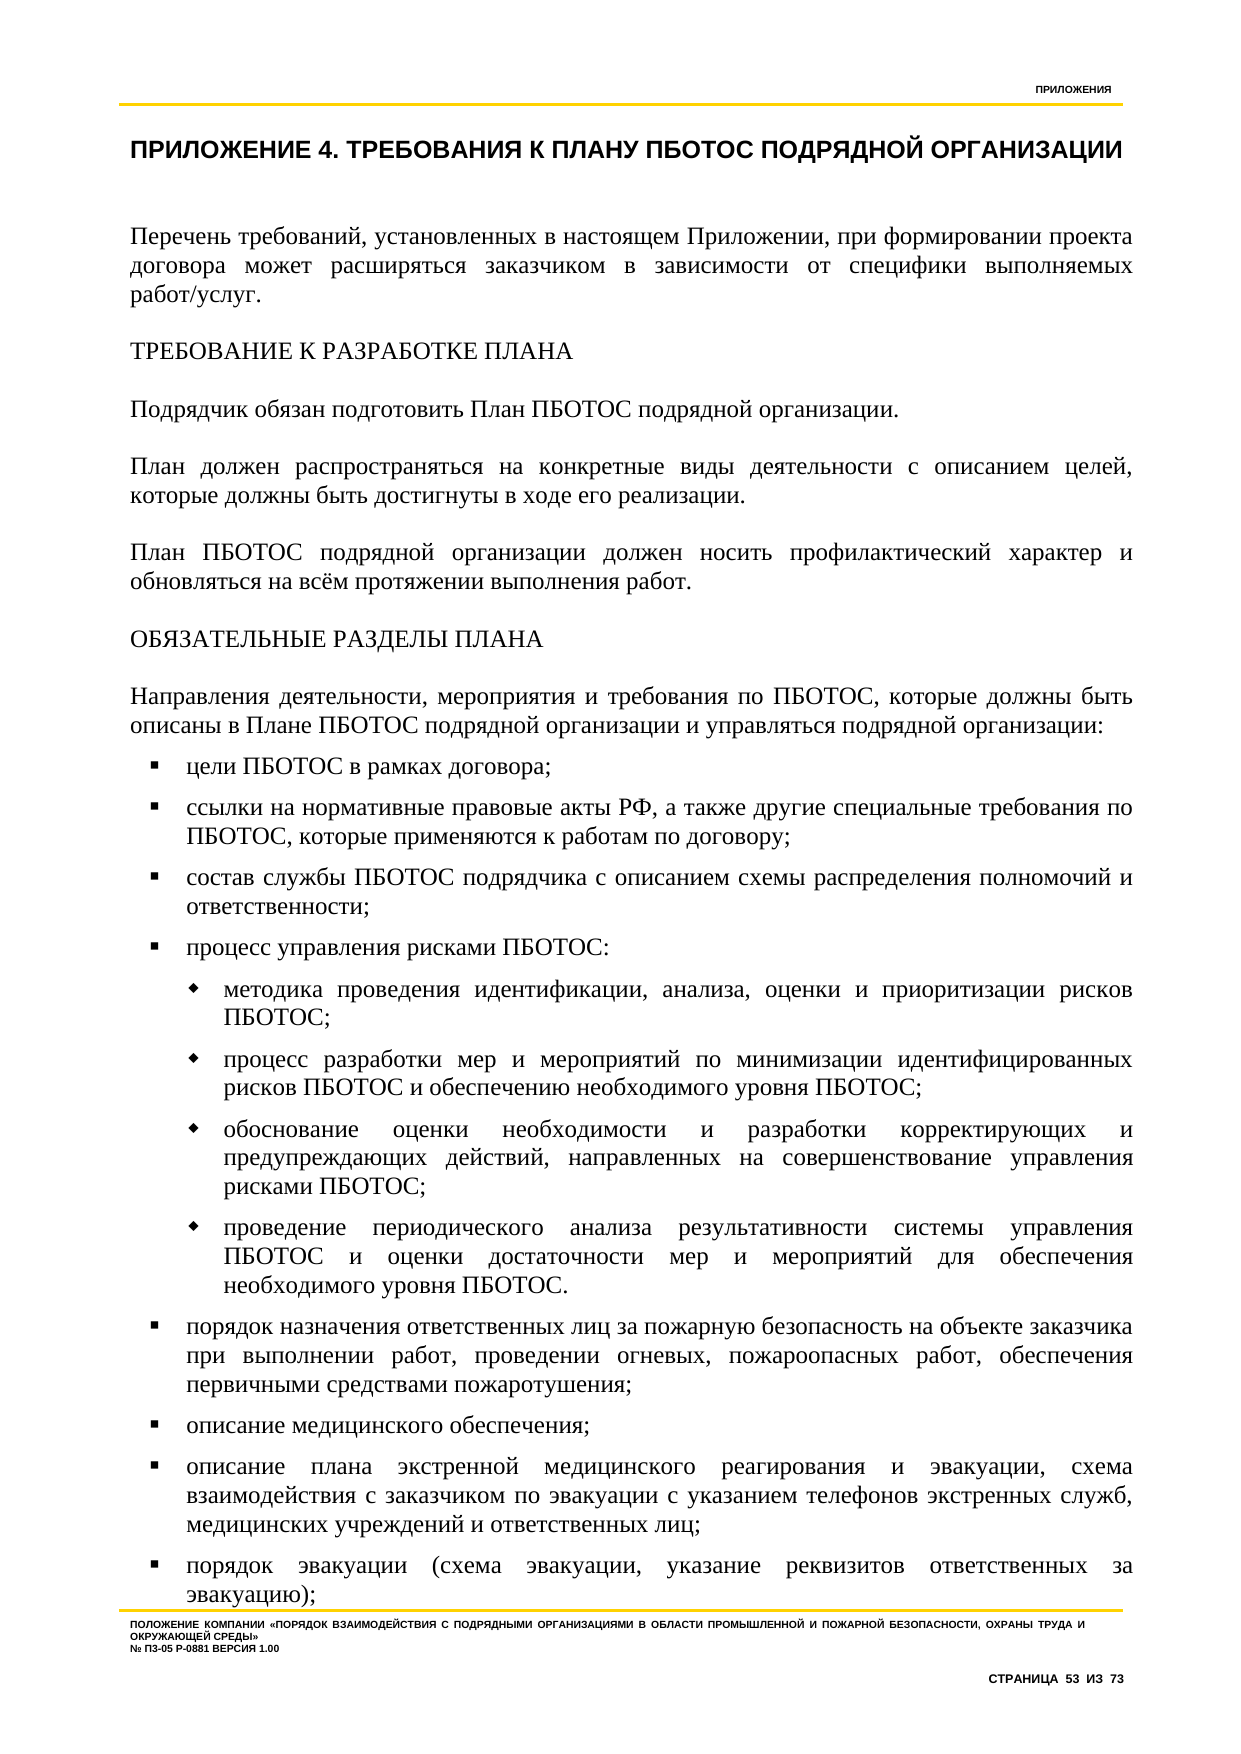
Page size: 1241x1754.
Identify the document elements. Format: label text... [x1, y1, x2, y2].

text Направления деятельности, мероприятия и требования по ПБОТОС, которые должны быть описаны в Плане ПБОТОС подрядной организации и управляться подрядной организации: [130, 681, 1134, 739]
list цели ПБОТОС в рамках договора; [149, 751, 1134, 780]
subtitle ПРИЛОЖЕНИЕ 4. ТРЕБОВАНИЯ К ПЛАНУ ПБОТОС ПОДРЯДНОЙ ОРГАНИЗАЦИИ [130, 135, 1134, 164]
list описание плана экстренной медицинского реагирования и эвакуации, схема взаимодействия с заказчиком по эвакуации с указанием телефонов экстренных служб, медицинских учреждений и ответственных лиц; [149, 1451, 1134, 1537]
text Перечень требований, установленных в настоящем Приложении, при формировании проекта договора может расширяться заказчиком в зависимости от специфики выполняемых работ/услуг. [130, 221, 1134, 307]
list порядок эвакуации (схема эвакуации, указание реквизитов ответственных за эвакуацию); [149, 1550, 1134, 1607]
text ТРЕБОВАНИЕ К РАЗРАБОТКЕ ПЛАНА [130, 336, 1134, 365]
text Подрядчик обязан подготовить План ПБОТОС подрядной организации. [130, 394, 1134, 422]
list процесс разработки мер и мероприятий по минимизации идентифицированных рисков ПБОТОС и обеспечению необходимого уровня ПБОТОС; [186, 1044, 1134, 1101]
list процесс управления рисками ПБОТОС: [149, 932, 1134, 961]
list состав службы ПБОТОС подрядчика с описанием схемы распределения полномочий и ответственности; [149, 862, 1134, 920]
list описание медицинского обеспечения; [149, 1410, 1134, 1439]
list проведение периодического анализа результативности системы управления ПБОТОС и оценки достаточности мер и мероприятий для обеспечения необходимого уровня ПБОТОС. [186, 1212, 1134, 1299]
text План ПБОТОС подрядной организации должен носить профилактический характер и обновляться на всём протяжении выполнения работ. [130, 537, 1134, 595]
list обоснование оценки необходимости и разработки корректирующих и предупреждающих действий, направленных на совершенствование управления рисками ПБОТОС; [186, 1114, 1134, 1200]
list ссылки на нормативные правовые акты РФ, а также другие специальные требования по ПБОТОС, которые применяются к работам по договору; [149, 792, 1134, 850]
list порядок назначения ответственных лиц за пожарную безопасность на объекте заказчика при выполнении работ, проведении огневых, пожароопасных работ, обеспечения первичными средствами пожаротушения; [149, 1311, 1134, 1397]
list методика проведения идентификации, анализа, оценки и приоритизации рисков ПБОТОС; [186, 974, 1134, 1031]
text План должен распространяться на конкретные виды деятельности с описанием целей, которые должны быть достигнуты в ходе его реализации. [130, 451, 1134, 509]
text ОБЯЗАТЕЛЬНЫЕ РАЗДЕЛЫ ПЛАНА [130, 624, 1134, 652]
